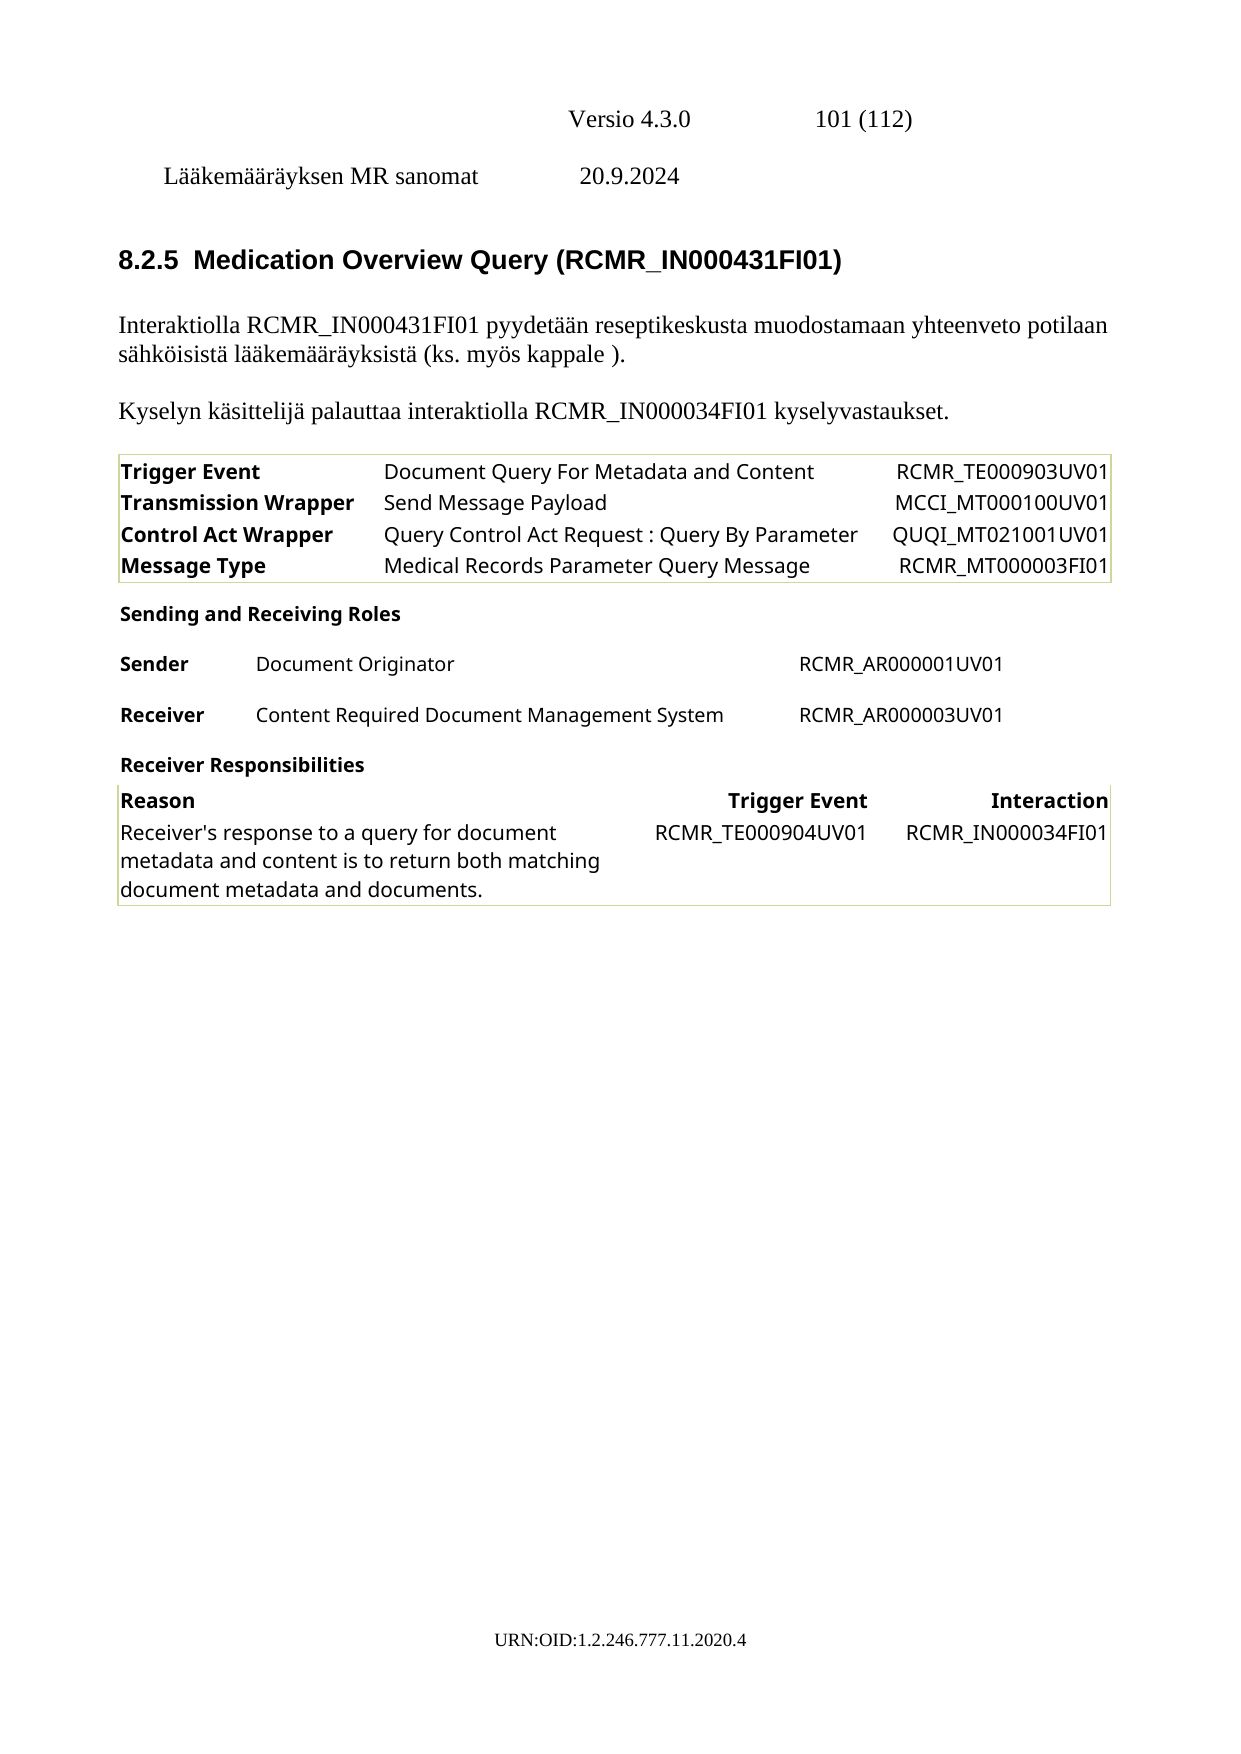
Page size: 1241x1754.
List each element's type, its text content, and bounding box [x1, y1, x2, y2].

text Interaktiolla RCMR_IN000431FI01 pyydetään reseptikeskusta muodostamaan yhteenveto potilaan sähköisistä lääkemääräyksistä (ks. myös kappale 8.1.3). [118, 310, 1122, 367]
text Kyselyn käsittelijä palauttaa interaktiolla RCMR_IN000034FI01 kyselyvastaukset. [118, 396, 1122, 425]
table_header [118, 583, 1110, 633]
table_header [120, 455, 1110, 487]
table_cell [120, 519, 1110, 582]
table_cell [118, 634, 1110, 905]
subtitle Medication Overview Query (RCMR_IN000431FI01) [118, 244, 1122, 275]
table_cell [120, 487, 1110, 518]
